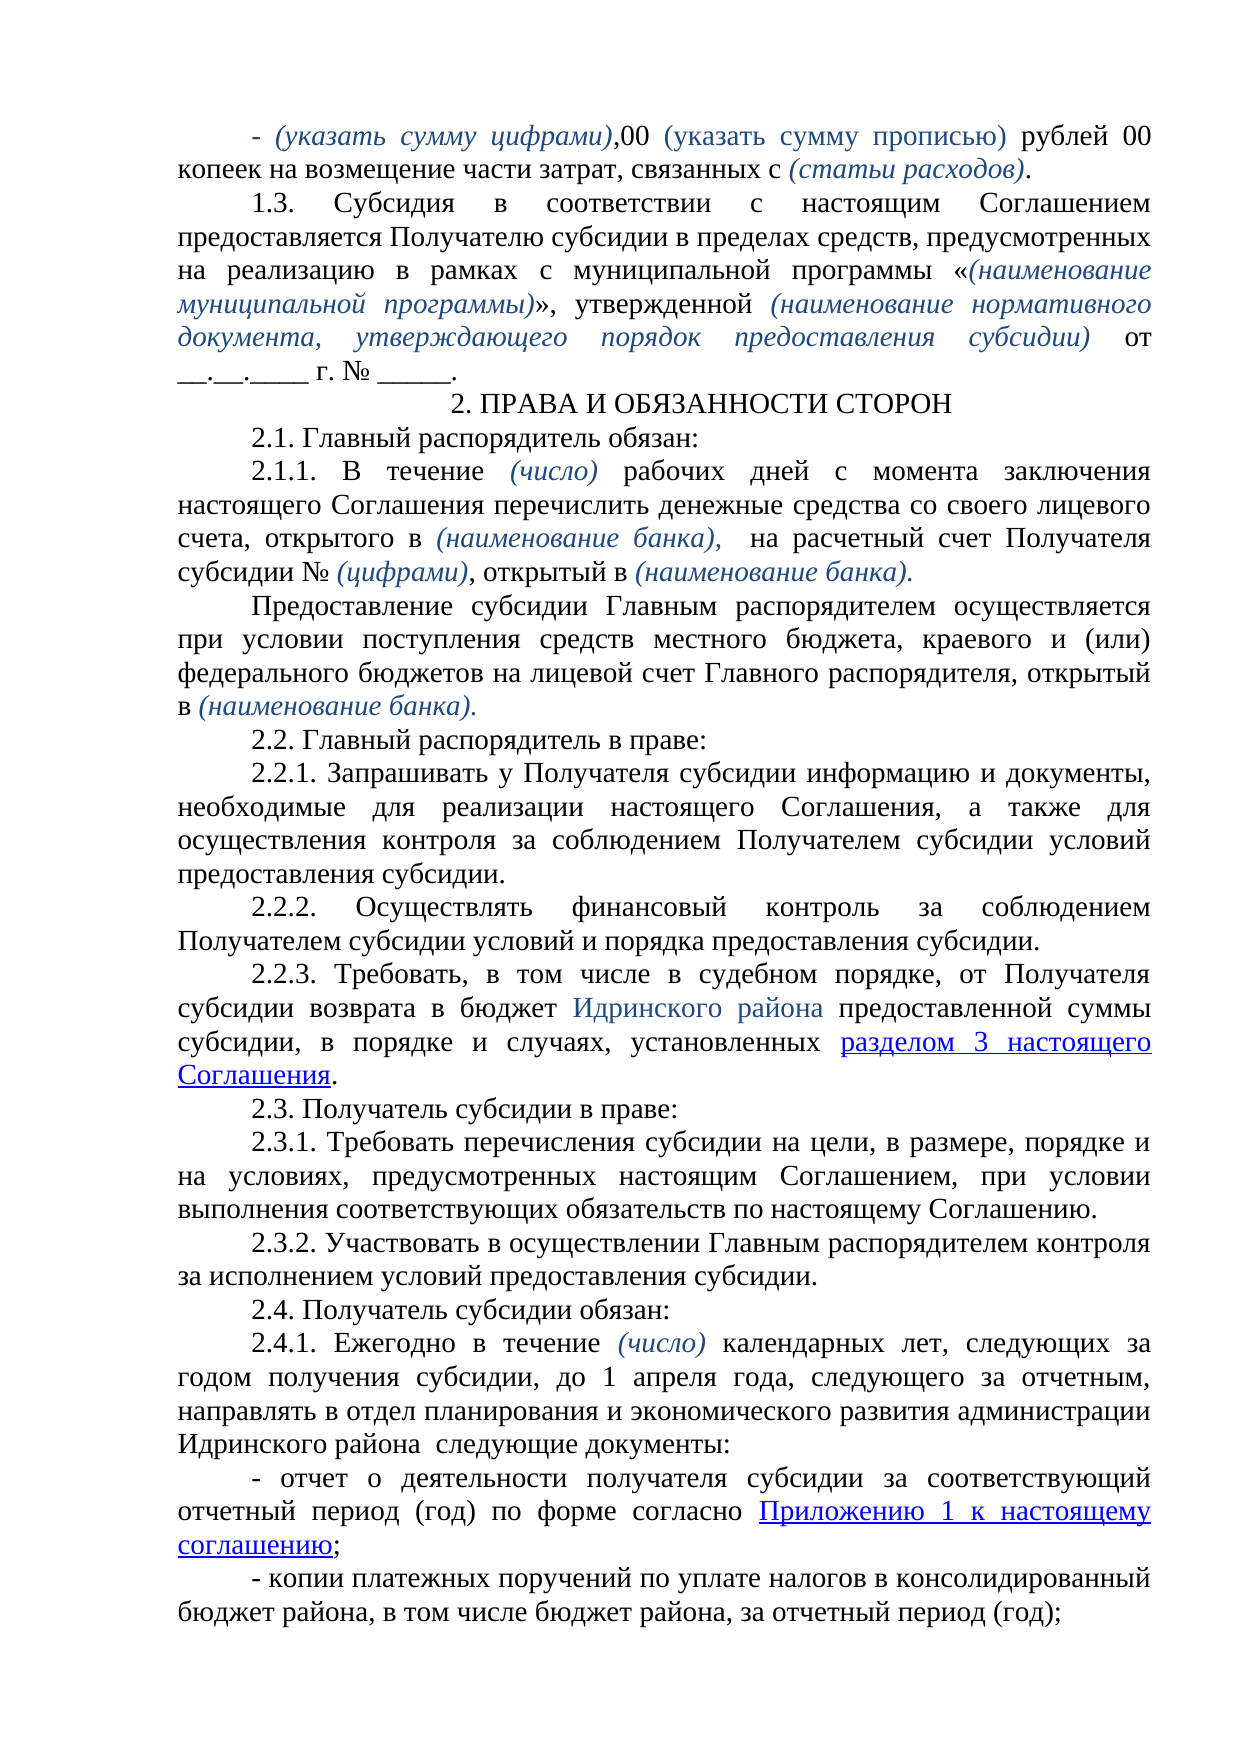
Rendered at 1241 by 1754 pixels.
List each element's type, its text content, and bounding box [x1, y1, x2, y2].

text 1.3. Субсидия в соответствии с настоящим Соглашением предоставляется Получателю субсидии в пределах средств, предусмотренных на реализацию в рамках с муниципальной программы «(наименование муниципальной программы)», утвержденной (наименование нормативного документа, утверждающего порядок предоставления субсидии) от __.__.____ г. № _____. [177, 185, 1152, 386]
text 2.2.2. Осуществлять финансовый контроль за соблюдением Получателем субсидии условий и порядка предоставления субсидии. [177, 889, 1152, 957]
text - (указать сумму цифрами),00 (указать сумму прописью) рублей 00 копеек на возмещение части затрат, связанных с (статьи расходов). [177, 118, 1152, 185]
text - копии платежных поручений по уплате налогов в консолидированный бюджет района, в том числе бюджет района, за отчетный период (год); [177, 1560, 1152, 1627]
text - отчет о деятельности получателя субсидии за соответствующий отчетный период (год) по форме согласно Приложению 1 к настоящему соглашению; [177, 1460, 1152, 1560]
text 2.2. Главный распорядитель в праве: [177, 722, 1152, 755]
text 2.2.3. Требовать, в том числе в судебном порядке, от Получателя субсидии возврата в бюджет Идринского района предоставленной суммы субсидии, в порядке и случаях, установленных разделом 3 настоящего Соглашения. [177, 957, 1152, 1091]
text 2.3. Получатель субсидии в праве: [177, 1091, 1152, 1124]
text 2.4. Получатель субсидии обязан: [177, 1292, 1152, 1326]
text 2.3.2. Участвовать в осуществлении Главным распорядителем контроля за исполнением условий предоставления субсидии. [177, 1225, 1152, 1292]
text 2.2.1. Запрашивать у Получателя субсидии информацию и документы, необходимые для реализации настоящего Соглашения, а также для осуществления контроля за соблюдением Получателем субсидии условий предоставления субсидии. [177, 755, 1152, 889]
text 2.1. Главный распорядитель обязан: [177, 420, 1152, 453]
text 2.4.1. Ежегодно в течение (число) календарных лет, следующих за годом получения субсидии, до 1 апреля года, следующего за отчетным, направлять в отдел планирования и экономического развития администрации Идринского района следующие документы: [177, 1326, 1152, 1460]
text 2.1.1. В течение (число) рабочих дней с момента заключения настоящего Соглашения перечислить денежные средства со своего лицевого счета, открытого в (наименование банка), на расчетный счет Получателя субсидии № (цифрами), открытый в (наименование банка). [177, 453, 1152, 588]
text 2. ПРАВА И ОБЯЗАННОСТИ СТОРОН [177, 386, 1152, 420]
text Предоставление субсидии Главным распорядителем осуществляется при условии поступления средств местного бюджета, краевого и (или) федерального бюджетов на лицевой счет Главного распорядителя, открытый в (наименование банка). [177, 588, 1152, 722]
text 2.3.1. Требовать перечисления субсидии на цели, в размере, порядке и на условиях, предусмотренных настоящим Соглашением, при условии выполнения соответствующих обязательств по настоящему Соглашению. [177, 1124, 1152, 1225]
